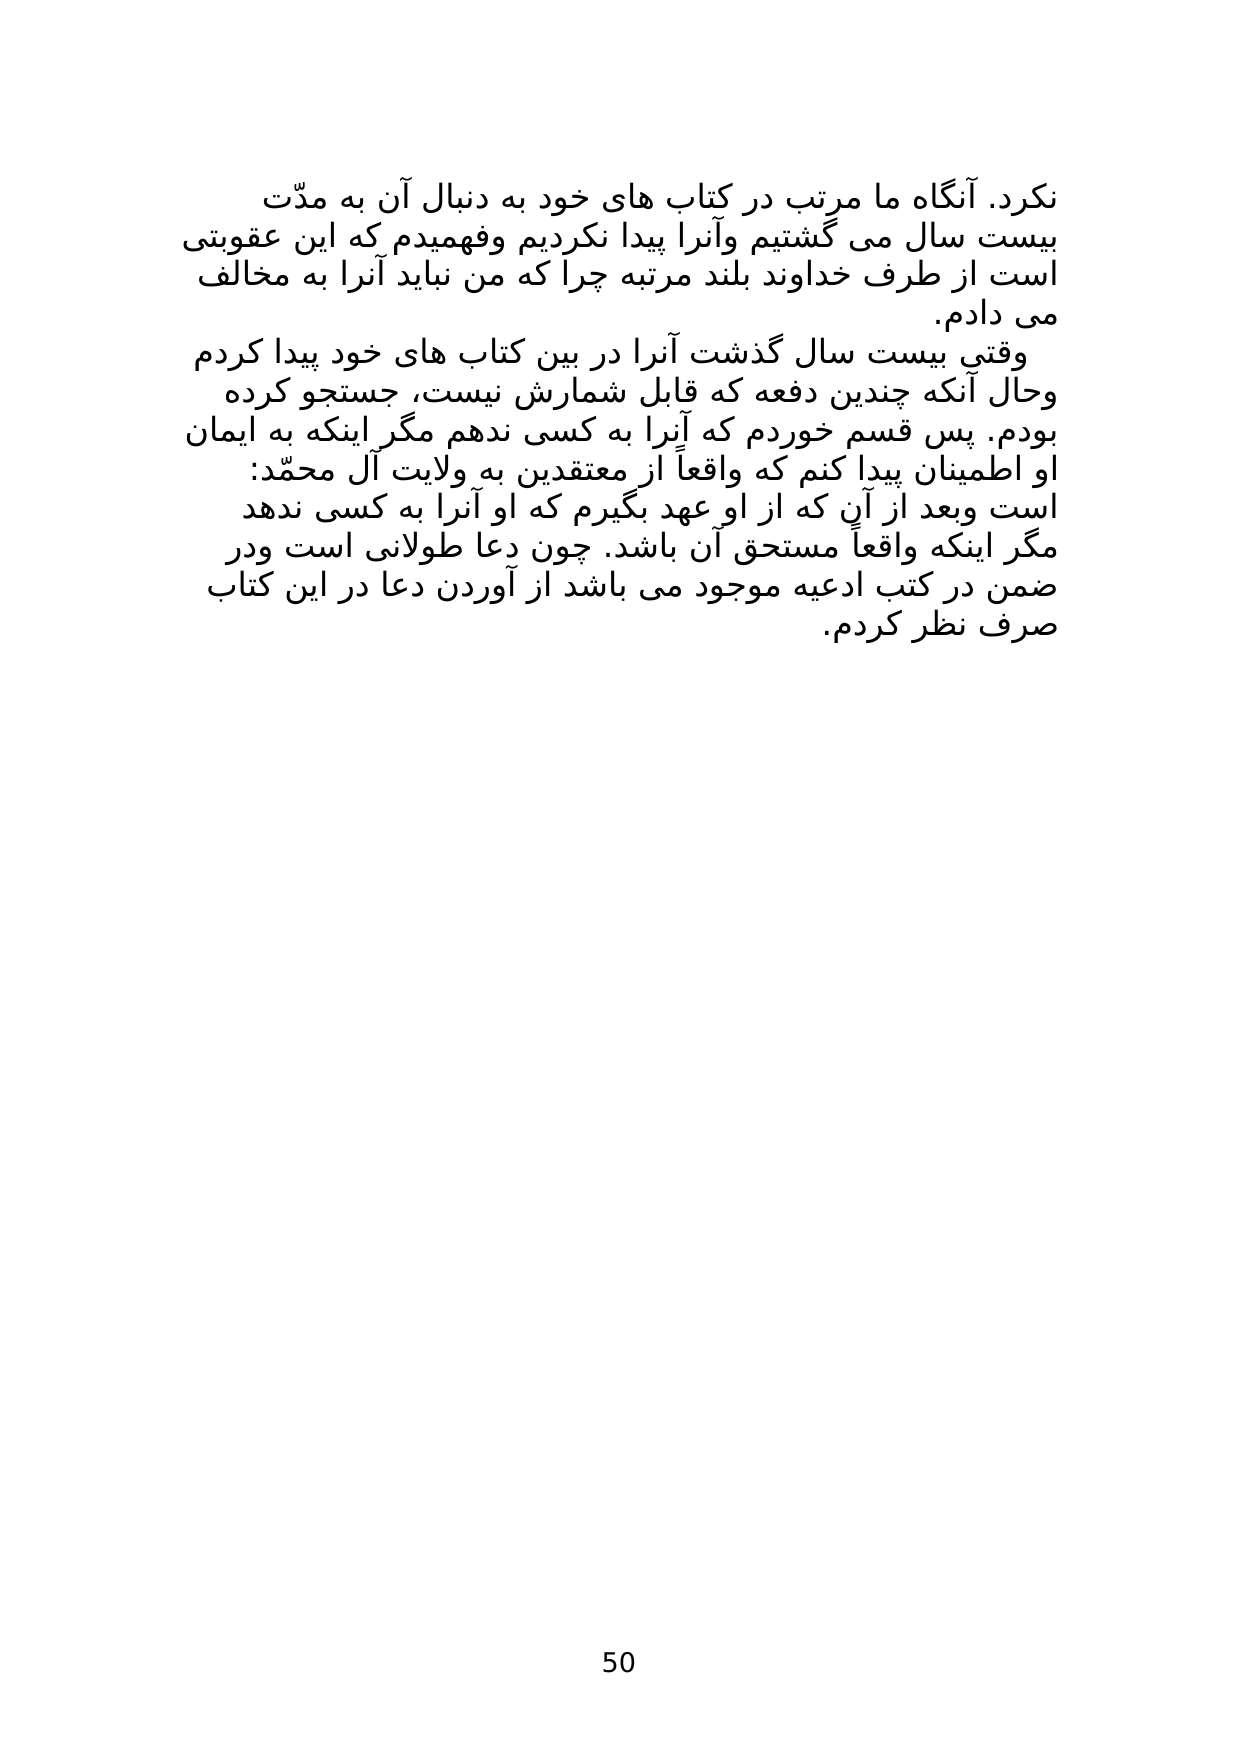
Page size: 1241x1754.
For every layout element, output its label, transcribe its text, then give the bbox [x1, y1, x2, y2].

text وقتى بيست سال گذشت آنرا در بين كتاب هاى خود پيدا كردم وحال آنكه چندين دفعه كه قابل شمارش نيست، جستجو كرده بودم. پس قسم خوردم كه آنرا به كسى ندهم مگر اينكه به ايمان او اطمينان پيدا كنم كه واقعاً از معتقدين به ولايت آل محمّد: است وبعد از آن كه از او عهد بگيرم كه او آنرا به كسى ندهد مگر اينكه واقعاً مستحق آن باشد. چون دعا طولانى است ودر ضمن در كتب ادعيه موجود مى باشد از آوردن دعا در اين كتاب صرف نظر كردم. [178, 333, 1059, 643]
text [178, 177, 1059, 333]
